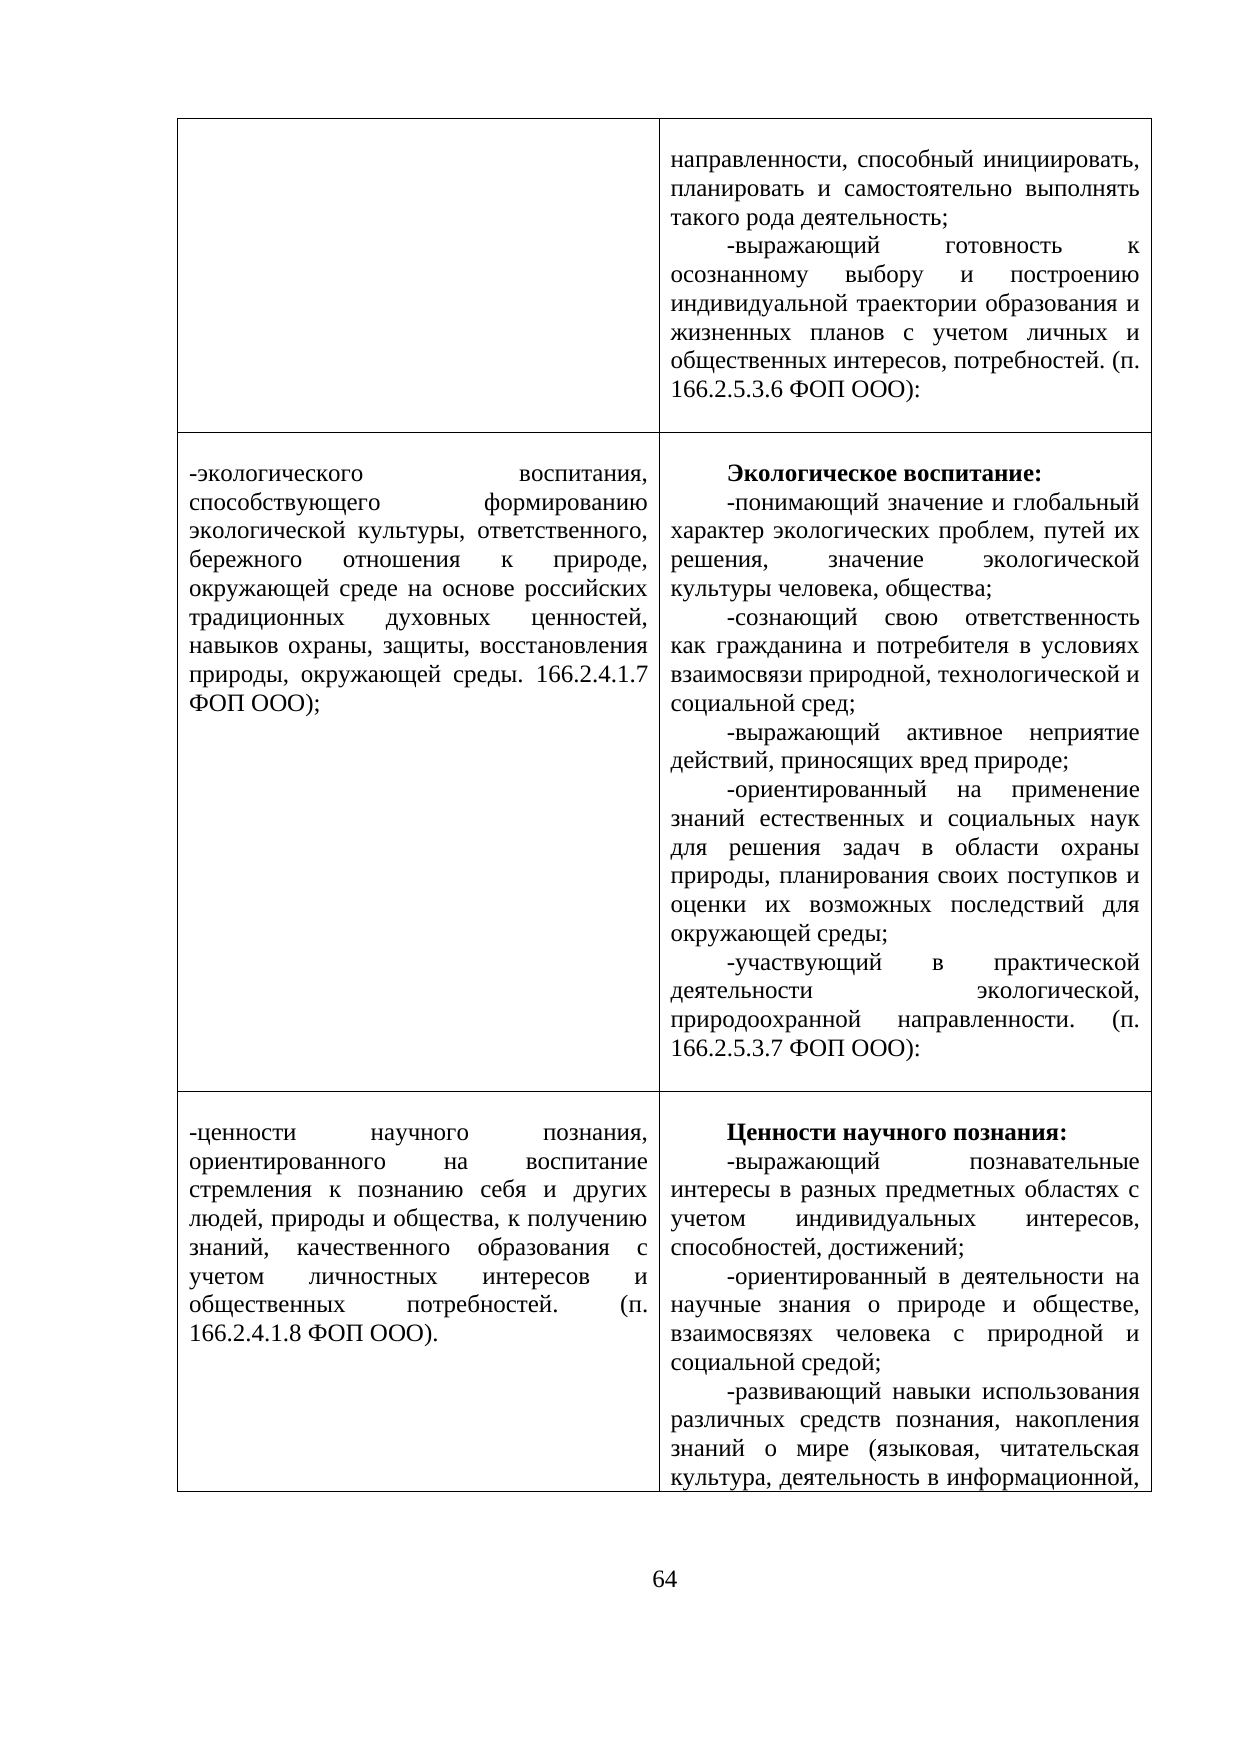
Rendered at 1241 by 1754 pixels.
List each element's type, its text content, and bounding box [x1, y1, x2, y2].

table_cell Экологическое воспитание: -понимающий значение и глобальный характер экологических проблем, путей их решения, значение экологической культуры человека, общества; -сознающий свою ответственность как гражданина и потребителя в условиях взаимосвязи природной, технологической и социальной сред; -выражающий активное неприятие действий, приносящих вред природе; -ориентированный на применение знаний естественных и социальных наук для решения задач в области охраны природы, планирования своих поступков и оценки их возможных последствий для окружающей среды; -участвующий в практической деятельности экологической, природоохранной направленности. (п. 166.2.5.3.7 ФОП ООО): [660, 433, 1151, 1091]
table_cell -экологического воспитания, способствующего формированию экологической культуры, ответственного, бережного отношения к природе, окружающей среде на основе российских традиционных духовных ценностей, навыков охраны, защиты, восстановления природы, окружающей среды. 166.2.4.1.7 ФОП ООО); [178, 433, 659, 1091]
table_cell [178, 119, 659, 432]
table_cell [660, 119, 1151, 432]
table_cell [660, 1092, 1151, 1491]
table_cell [178, 1092, 659, 1491]
